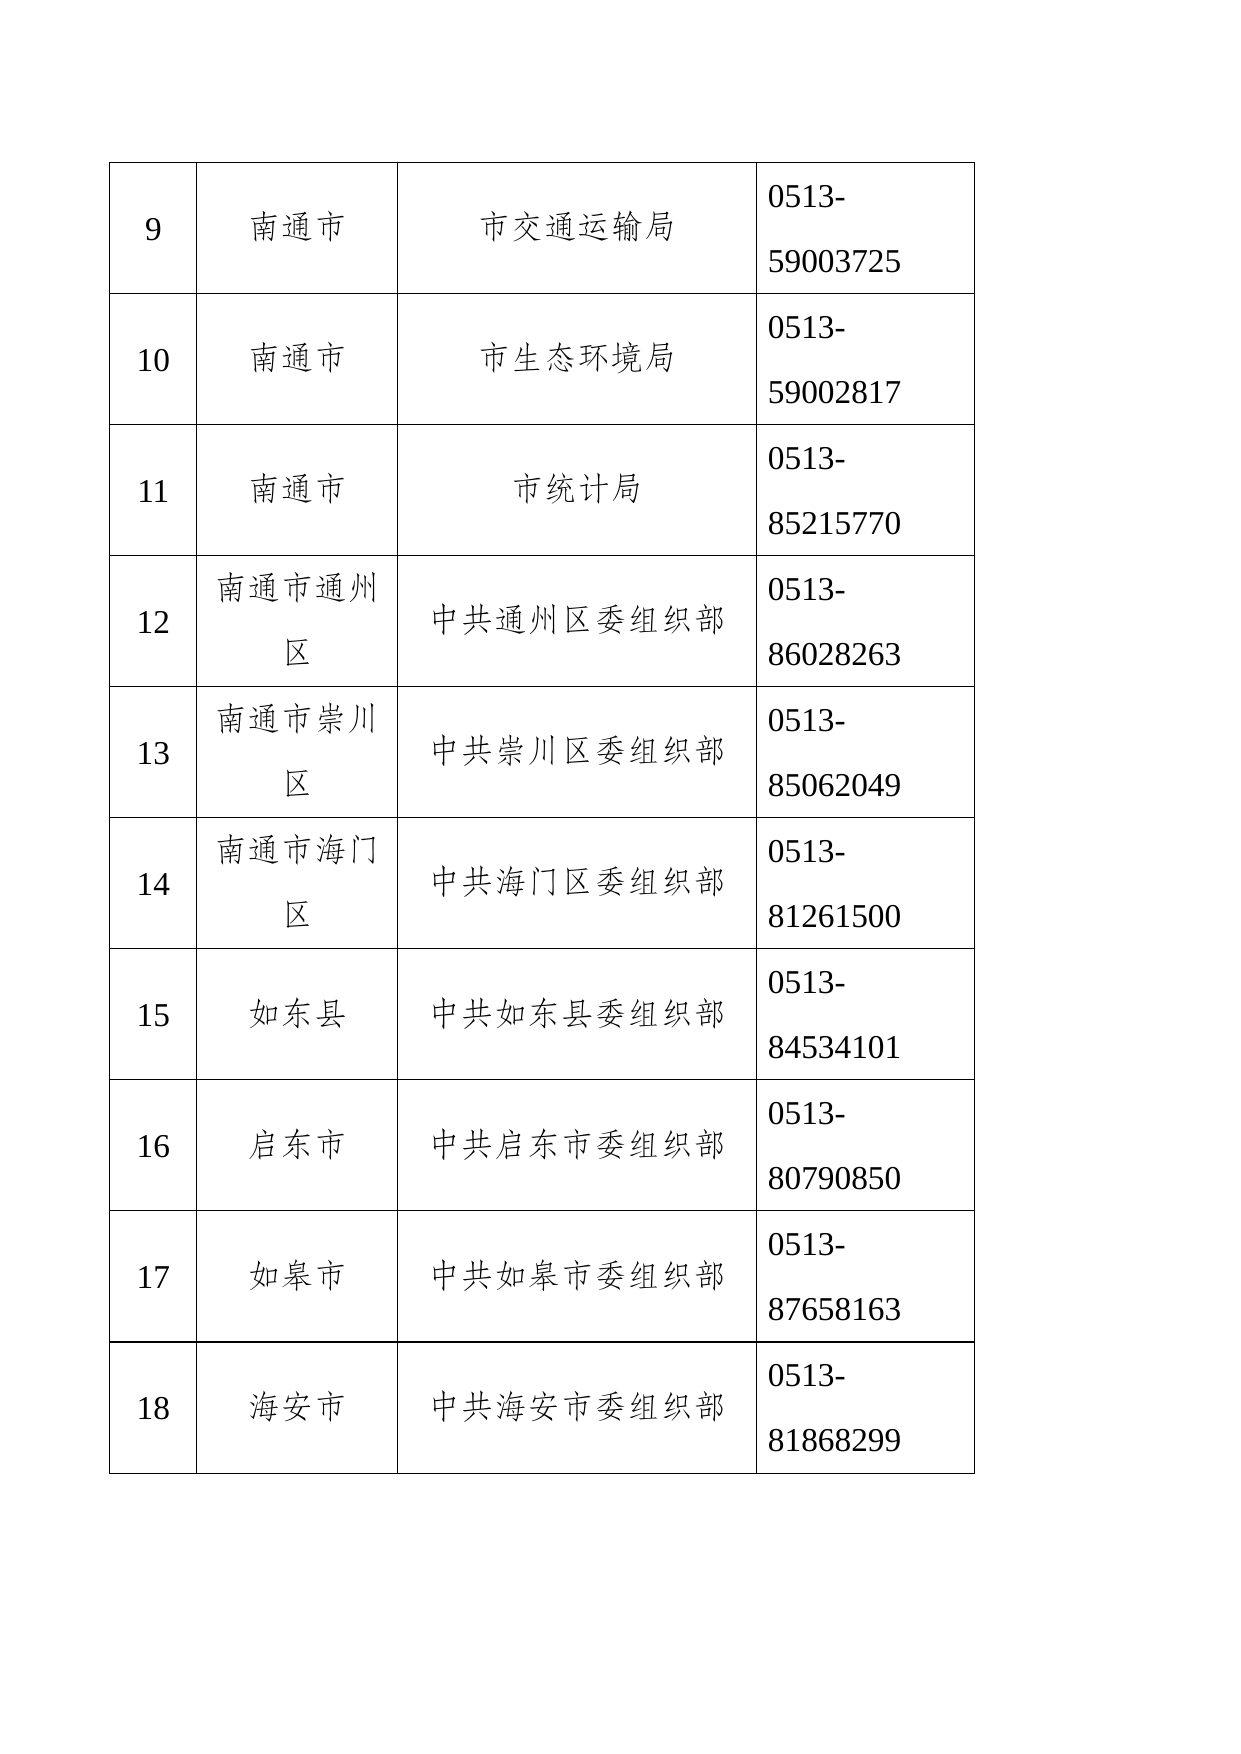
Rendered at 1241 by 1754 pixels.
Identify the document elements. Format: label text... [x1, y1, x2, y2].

table_cell 中共启东市委组织部 [398, 1080, 756, 1210]
table_cell 南通市通州区 [197, 556, 397, 686]
table_cell 启东市 [197, 1080, 397, 1210]
table_cell 南通市 [197, 163, 397, 293]
table_cell 南通市海门区 [197, 818, 397, 948]
table_cell 南通市 [197, 294, 397, 424]
table_cell 海安市 [197, 1343, 397, 1472]
table_cell 17 [110, 1211, 196, 1341]
table_cell 0513-59003725 [757, 163, 974, 293]
table_cell 市统计局 [398, 425, 756, 555]
table_cell 11 [110, 425, 196, 555]
table_cell 0513-59002817 [757, 294, 974, 424]
table_cell 中共崇川区委组织部 [398, 687, 756, 817]
table_cell 15 [110, 949, 196, 1079]
table_cell 10 [110, 294, 196, 424]
table_cell 0513-81868299 [757, 1343, 974, 1472]
table_cell 0513-81261500 [757, 818, 974, 948]
table_cell 中共如东县委组织部 [398, 949, 756, 1079]
table_cell 14 [110, 818, 196, 948]
table_cell 18 [110, 1343, 196, 1472]
table_cell 中共海门区委组织部 [398, 818, 756, 948]
table_cell 市生态环境局 [398, 294, 756, 424]
table_cell 0513-87658163 [757, 1211, 974, 1341]
table_cell 0513-86028263 [757, 556, 974, 686]
table_cell 0513-85062049 [757, 687, 974, 817]
table_cell 9 [110, 163, 196, 293]
table_cell 市交通运输局 [398, 163, 756, 293]
table_cell 0513-84534101 [757, 949, 974, 1079]
table_cell 南通市崇川区 [197, 687, 397, 817]
table_cell 中共通州区委组织部 [398, 556, 756, 686]
table_cell 16 [110, 1080, 196, 1210]
table_cell 中共海安市委组织部 [398, 1343, 756, 1472]
table_cell 中共如皋市委组织部 [398, 1211, 756, 1341]
table_cell 如皋市 [197, 1211, 397, 1341]
table_cell 如东县 [197, 949, 397, 1079]
table_cell 0513-80790850 [757, 1080, 974, 1210]
table_cell 12 [110, 556, 196, 686]
table_cell 13 [110, 687, 196, 817]
table_cell 南通市 [197, 425, 397, 555]
table_cell 0513-85215770 [757, 425, 974, 555]
